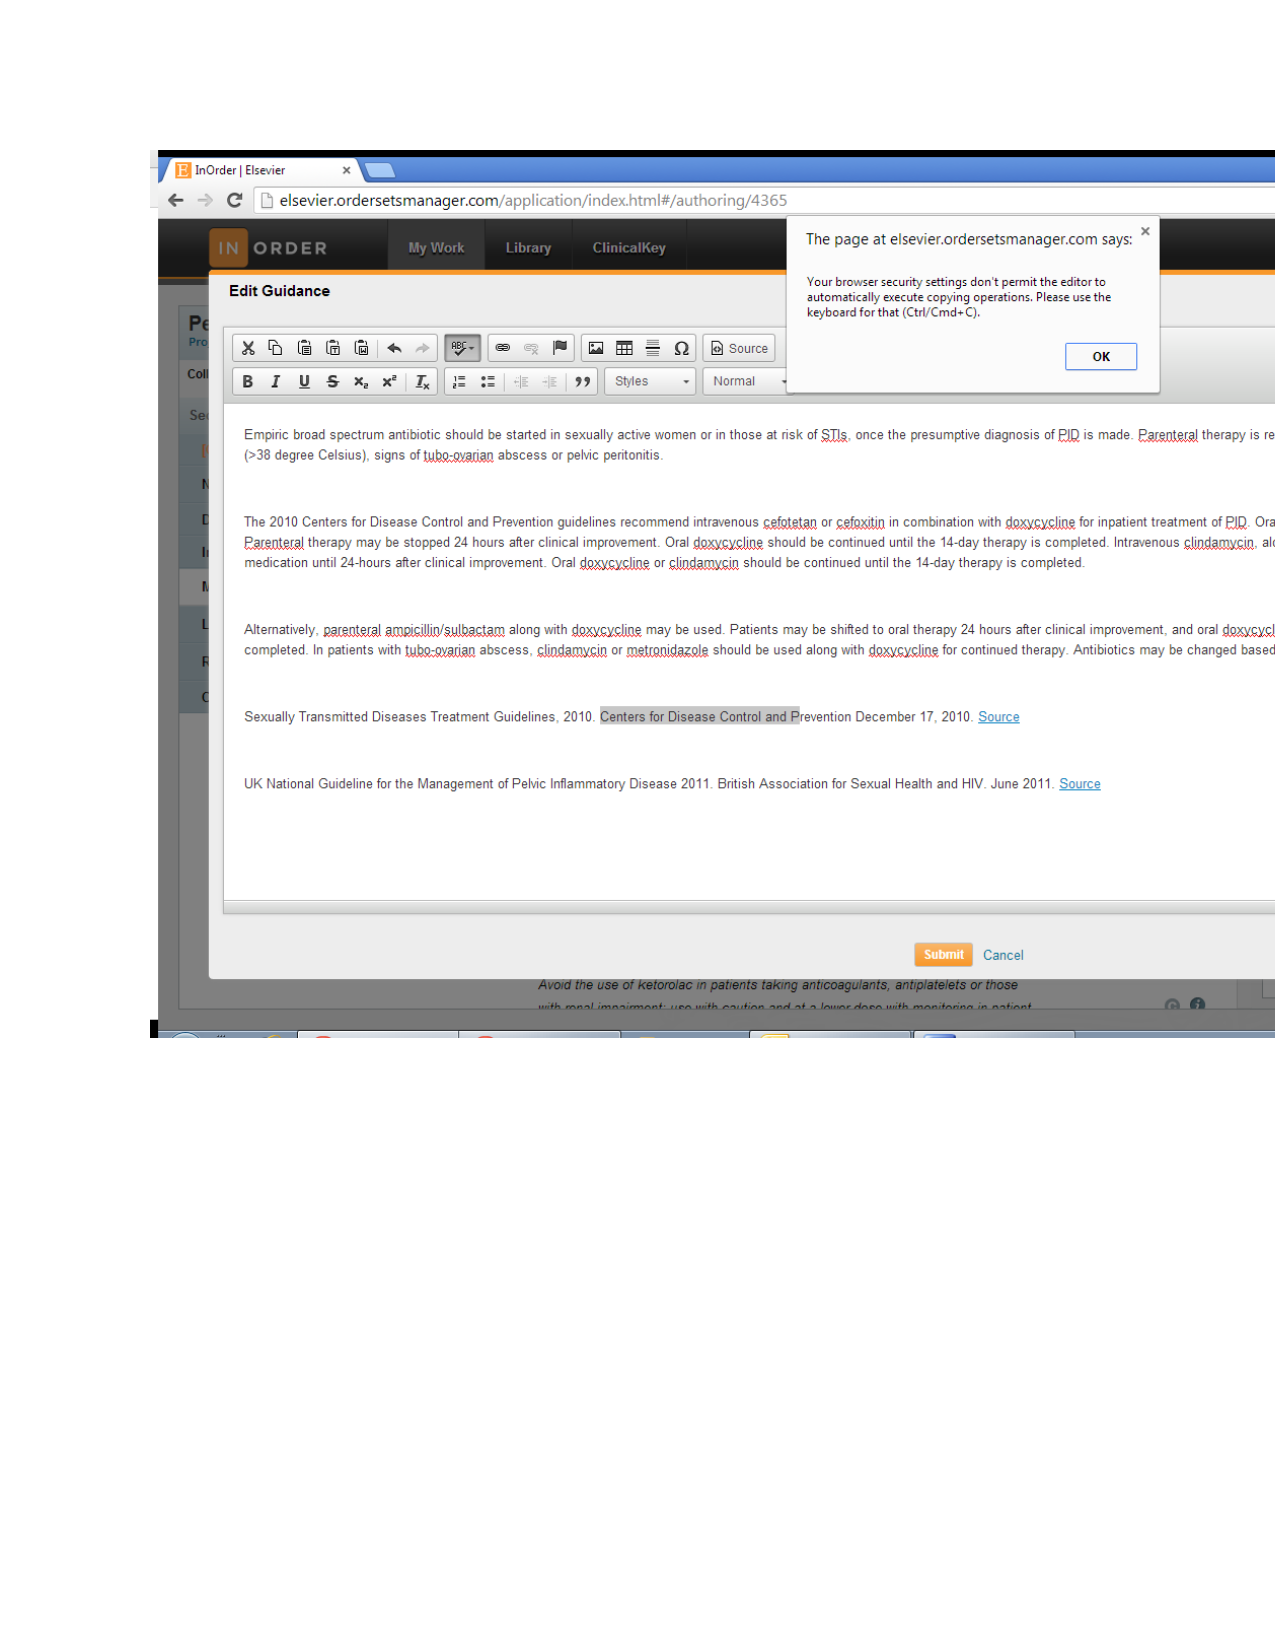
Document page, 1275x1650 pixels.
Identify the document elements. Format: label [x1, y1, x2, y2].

picture [150, 150, 1275, 1038]
